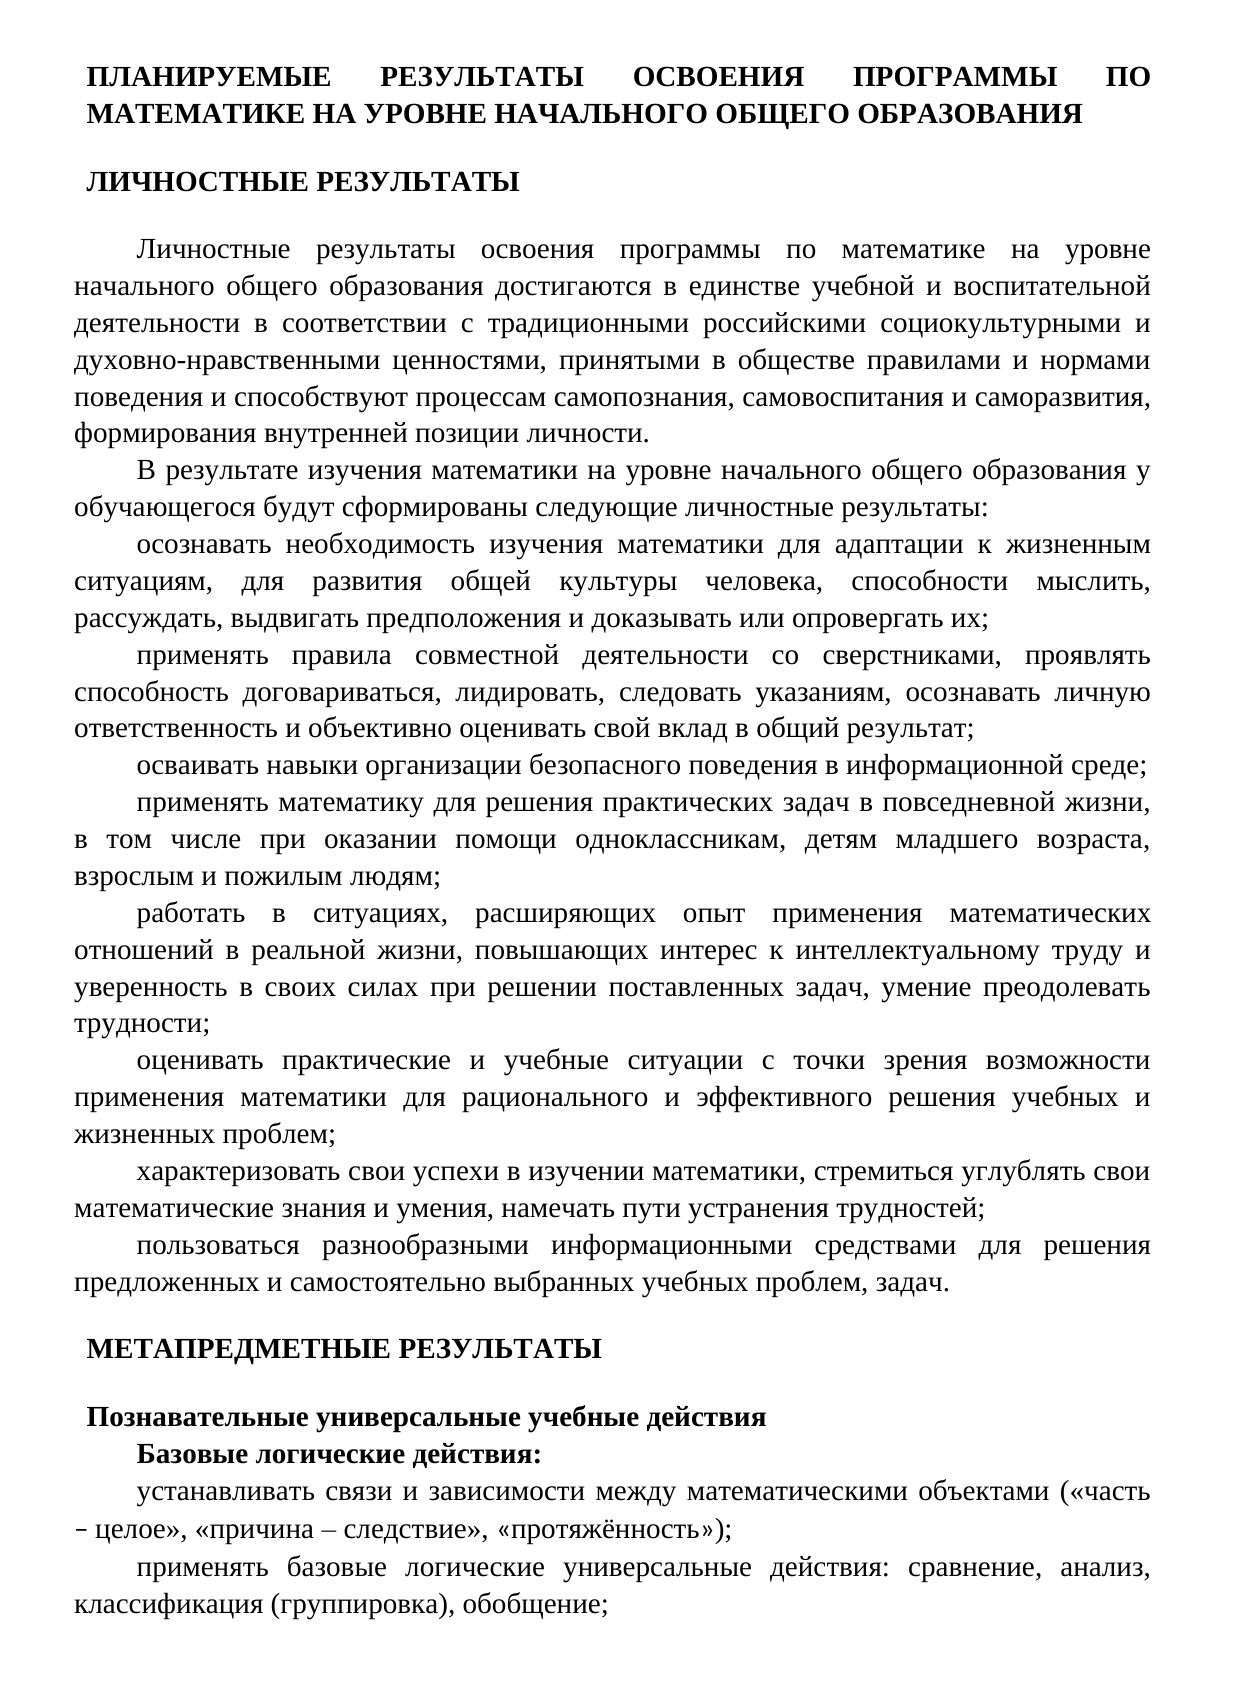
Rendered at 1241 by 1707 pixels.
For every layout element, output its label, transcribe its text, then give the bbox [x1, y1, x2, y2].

text Познавательные универсальные учебные действия [86, 1399, 1152, 1432]
text В результате изучения математики на уровне начального общего образования у обучающегося будут сформированы следующие личностные результаты: [74, 452, 1152, 523]
text ЛИЧНОСТНЫЕ РЕЗУЛЬТАТЫ [86, 164, 1152, 197]
text осознавать необходимость изучения математики для адаптации к жизненным ситуациям, для развития общей культуры человека, способности мыслить, рассуждать, выдвигать предположения и доказывать или опровергать их; [74, 526, 1152, 633]
text ПЛАНИРУЕМЫЕ РЕЗУЛЬТАТЫ ОСВОЕНИЯ ПРОГРАММЫ ПО МАТЕМАТИКЕ НА УРОВНЕ НАЧАЛЬНОГО ОБЩЕГО ОБРАЗОВАНИЯ [86, 59, 1152, 129]
text пользоваться разнообразными информационными средствами для решения предложенных и самостоятельно выбранных учебных проблем, задач. [74, 1227, 1152, 1297]
text осваивать навыки организации безопасного поведения в информационной среде; [74, 747, 1152, 781]
text устанавливать связи и зависимости между математическими объектами («часть – целое», «причина – следствие», «протяжённость»); [74, 1473, 1152, 1545]
text применять правила совместной деятельности со сверстниками, проявлять способность договариваться, лидировать, следовать указаниям, осознавать личную ответственность и объективно оценивать свой вклад в общий результат; [74, 637, 1152, 744]
text МЕТАПРЕДМЕТНЫЕ РЕЗУЛЬТАТЫ [86, 1331, 1152, 1365]
text применять математику для решения практических задач в повседневной жизни, в том числе при оказании помощи одноклассникам, детям младшего возраста, взрослым и пожилым людям; [74, 784, 1152, 892]
text характеризовать свои успехи в изучении математики, стремиться углублять свои математические знания и умения, намечать пути устранения трудностей; [74, 1153, 1152, 1223]
text Базовые логические действия: [74, 1436, 1152, 1469]
text оценивать практические и учебные ситуации с точки зрения возможности применения математики для рационального и эффективного решения учебных и жизненных проблем; [74, 1042, 1152, 1150]
text применять базовые логические универсальные действия: сравнение, анализ, классификация (группировка), обобщение; [74, 1549, 1152, 1619]
text Личностные результаты освоения программы по математике на уровне начального общего образования достигаются в единстве учебной и воспитательной деятельности в соответствии с традиционными российскими социокультурными и духовно-нравственными ценностями, принятыми в обществе правилами и нормами поведения и способствуют процессам самопознания, самовоспитания и саморазвития, формирования внутренней позиции личности. [74, 231, 1152, 449]
text работать в ситуациях, расширяющих опыт применения математических отношений в реальной жизни, повышающих интерес к интеллектуальному труду и уверенность в своих силах при решении поставленных задач, умение преодолевать трудности; [74, 895, 1152, 1039]
